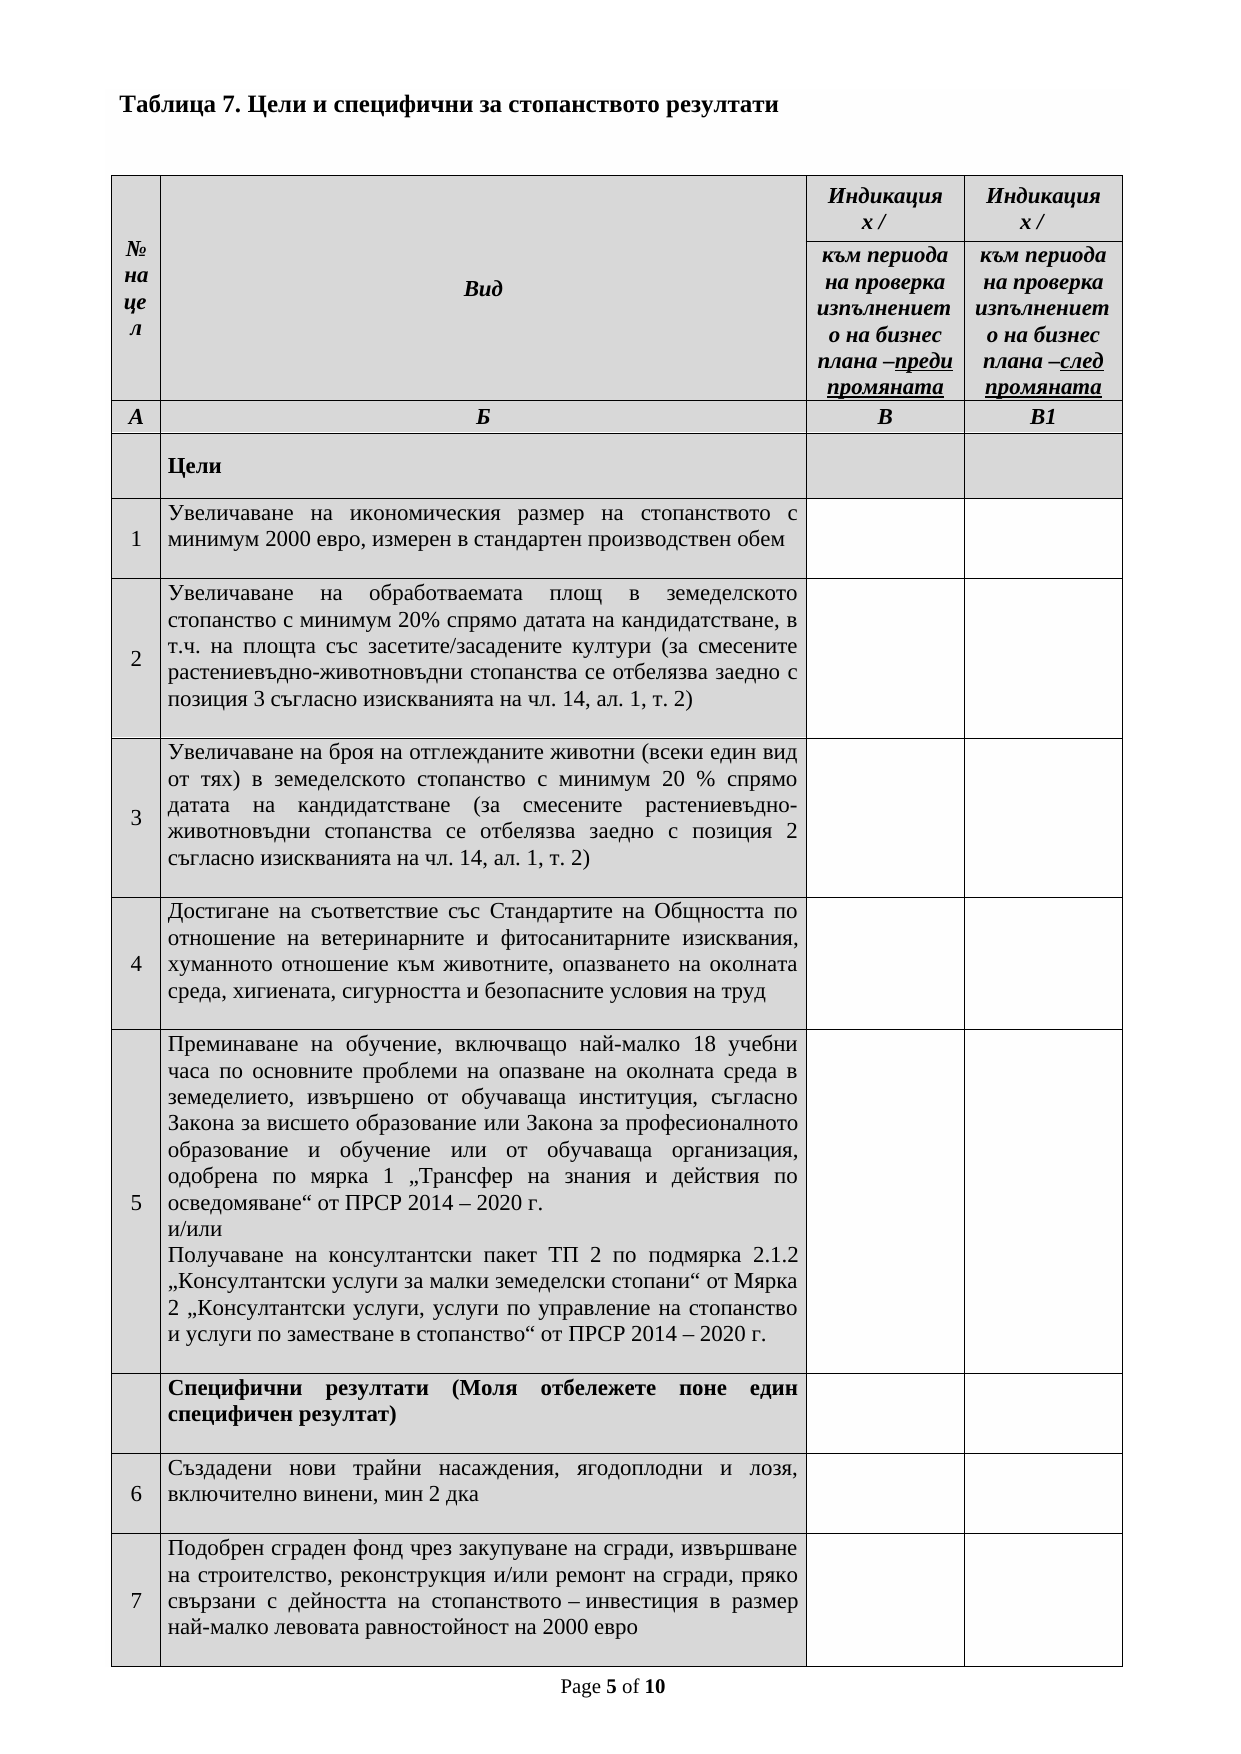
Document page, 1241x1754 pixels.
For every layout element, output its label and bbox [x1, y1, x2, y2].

table_cell [105, 89, 1130, 1667]
